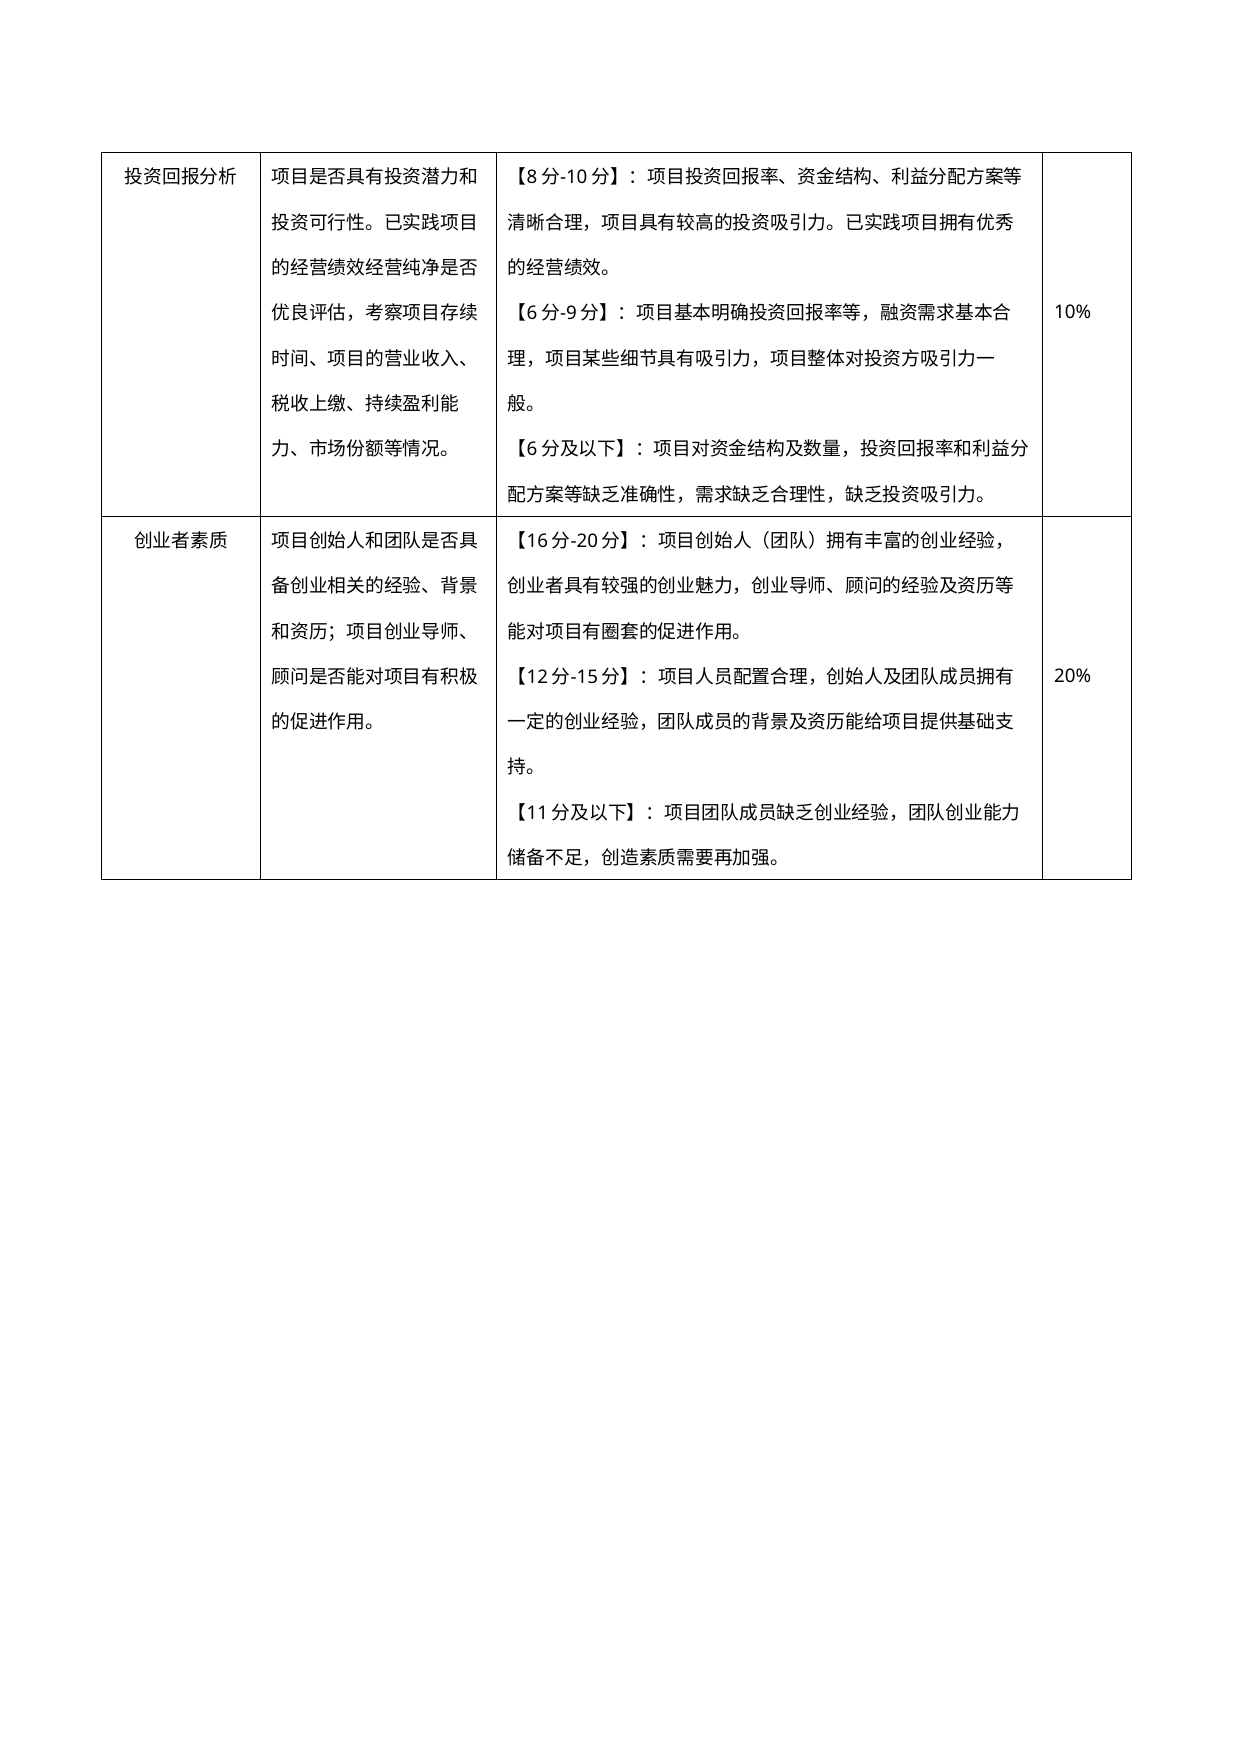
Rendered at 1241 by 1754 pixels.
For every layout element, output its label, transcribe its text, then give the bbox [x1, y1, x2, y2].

table_cell 10% [1043, 153, 1131, 516]
table_cell 20% [1043, 517, 1131, 879]
table_cell 项目是否具有投资潜力和投资可行性。已实践项目的经营绩效经营纯净是否优良评估，考察项目存续时间、项目的营业收入、税收上缴、持续盈利能力、市场份额等情况。 [261, 153, 496, 516]
table_cell 创业者素质 [102, 517, 260, 879]
table_cell 【16分-20分】：项目创始人（团队）拥有丰富的创业经验，创业者具有较强的创业魅力，创业导师、顾问的经验及资历等能对项目有圈套的促进作用。 【12分-15分】：项目人员配置合理，创始人及团队成员拥有一定的创业经验，团队成员的背景及资历能给项目提供基础支持。 【11分及以下】：项目团队成员缺乏创业经验，团队创业能力储备不足，创造素质需要再加强。 [497, 517, 1042, 879]
table_cell 投资回报分析 [102, 153, 260, 516]
table_cell 项目创始人和团队是否具备创业相关的经验、背景和资历；项目创业导师、顾问是否能对项目有积极的促进作用。 [261, 517, 496, 879]
table_cell 【8分-10分】：项目投资回报率、资金结构、利益分配方案等清晰合理，项目具有较高的投资吸引力。已实践项目拥有优秀的经营绩效。 【6分-9分】：项目基本明确投资回报率等，融资需求基本合理，项目某些细节具有吸引力，项目整体对投资方吸引力一般。 【6分及以下】：项目对资金结构及数量，投资回报率和利益分配方案等缺乏准确性，需求缺乏合理性，缺乏投资吸引力。 [497, 153, 1042, 516]
